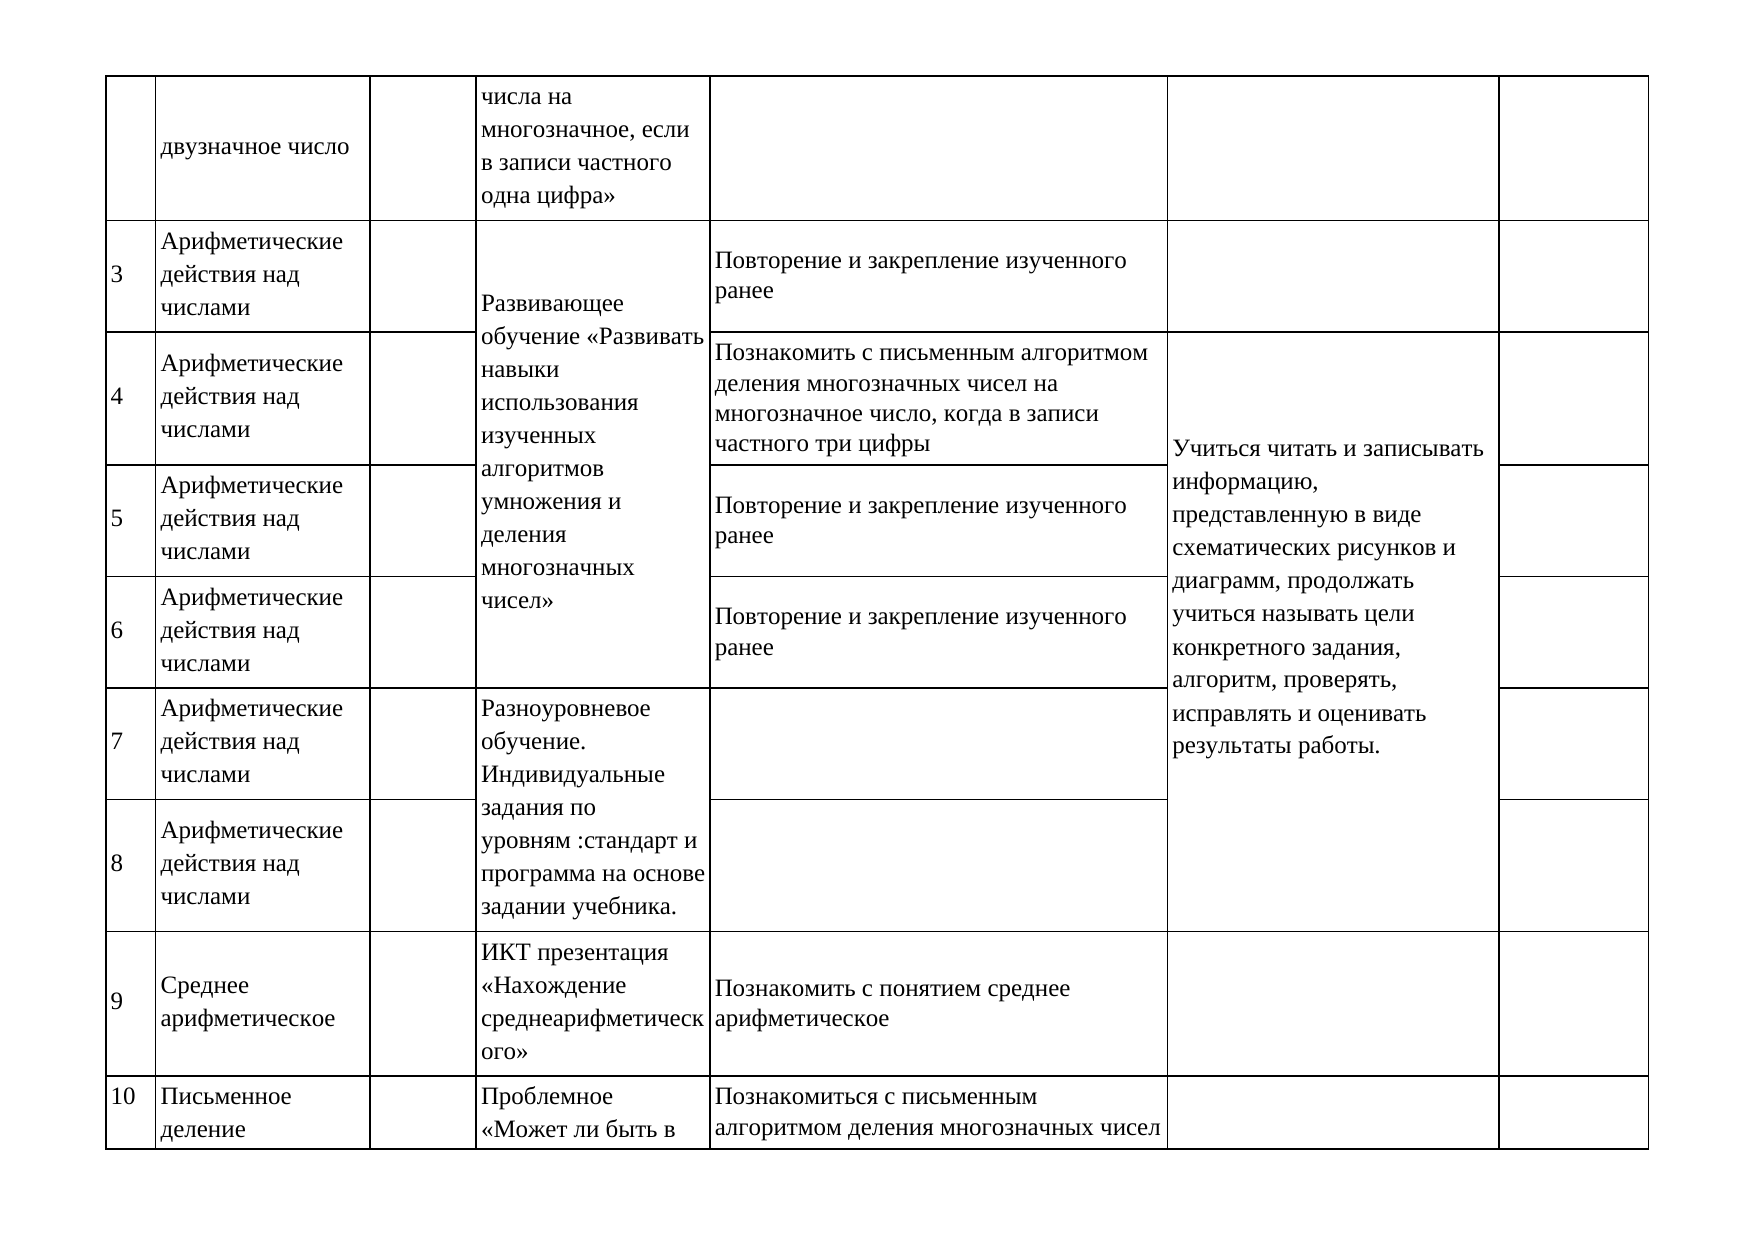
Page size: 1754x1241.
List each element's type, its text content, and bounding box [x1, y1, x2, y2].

table_cell [371, 77, 475, 219]
table_cell 10 [107, 1077, 155, 1148]
table_cell Арифметические действия над числами [156, 333, 369, 464]
table_cell Арифметические действия над числами [156, 466, 369, 576]
table_cell [1500, 800, 1648, 931]
table_cell Познакомить с понятием среднее арифметическое [711, 932, 1167, 1075]
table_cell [156, 77, 369, 219]
table_cell [1500, 689, 1648, 798]
table_cell Арифметические действия над числами [156, 221, 369, 331]
table_cell Арифметические действия над числами [156, 577, 369, 687]
table_cell [371, 932, 475, 1075]
table_cell Разноуровневое обучение. Индивидуальные задания по уровням :стандарт и программа на основе задании учебника. [477, 689, 709, 931]
table_cell Повторение и закрепление изученного ранее [711, 577, 1167, 687]
table_cell [371, 1077, 475, 1148]
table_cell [156, 1077, 369, 1148]
table_cell [1168, 77, 1498, 219]
table_cell [371, 333, 475, 464]
table_cell [1168, 221, 1498, 331]
table_cell [1500, 221, 1648, 331]
table_cell [711, 800, 1167, 931]
table_cell ИКТ презентация «Нахождение среднеарифметического» [477, 932, 709, 1075]
table_cell 9 [107, 932, 155, 1075]
table_cell Арифметические действия над числами [156, 689, 369, 798]
table_cell 7 [107, 689, 155, 798]
table_cell [371, 466, 475, 576]
table_cell [1168, 932, 1498, 1075]
table_cell [1168, 1077, 1498, 1148]
table_cell [371, 577, 475, 687]
table_cell [1500, 1077, 1648, 1148]
table_cell Повторение и закрепление изученного ранее [711, 466, 1167, 576]
table_cell Познакомить с письменным алгоритмом деления многозначных чисел на многозначное число, когда в записи частного три цифры [711, 333, 1167, 464]
table_cell Развивающее обучение «Развивать навыки использования изученных алгоритмов умножения и деления многозначных чисел» [477, 221, 709, 687]
table_cell 8 [107, 800, 155, 931]
table_cell 4 [107, 333, 155, 464]
table_cell [711, 689, 1167, 798]
table_cell Повторение и закрепление изученного ранее [711, 221, 1167, 331]
table_cell [371, 689, 475, 798]
table_cell [1500, 466, 1648, 576]
table_cell [1500, 77, 1648, 219]
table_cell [711, 77, 1167, 219]
table_cell [1500, 932, 1648, 1075]
table_cell 3 [107, 221, 155, 331]
table_cell [371, 800, 475, 931]
table_cell 2 [107, 77, 155, 219]
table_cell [477, 77, 709, 219]
table_cell Арифметические действия над числами [156, 800, 369, 931]
table_cell 6 [107, 577, 155, 687]
table_cell [1500, 577, 1648, 687]
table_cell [711, 1077, 1167, 1148]
table_cell [1500, 333, 1648, 464]
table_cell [477, 1077, 709, 1148]
table_cell [371, 221, 475, 331]
table_cell Среднее арифметическое [156, 932, 369, 1075]
table_cell 5 [107, 466, 155, 576]
